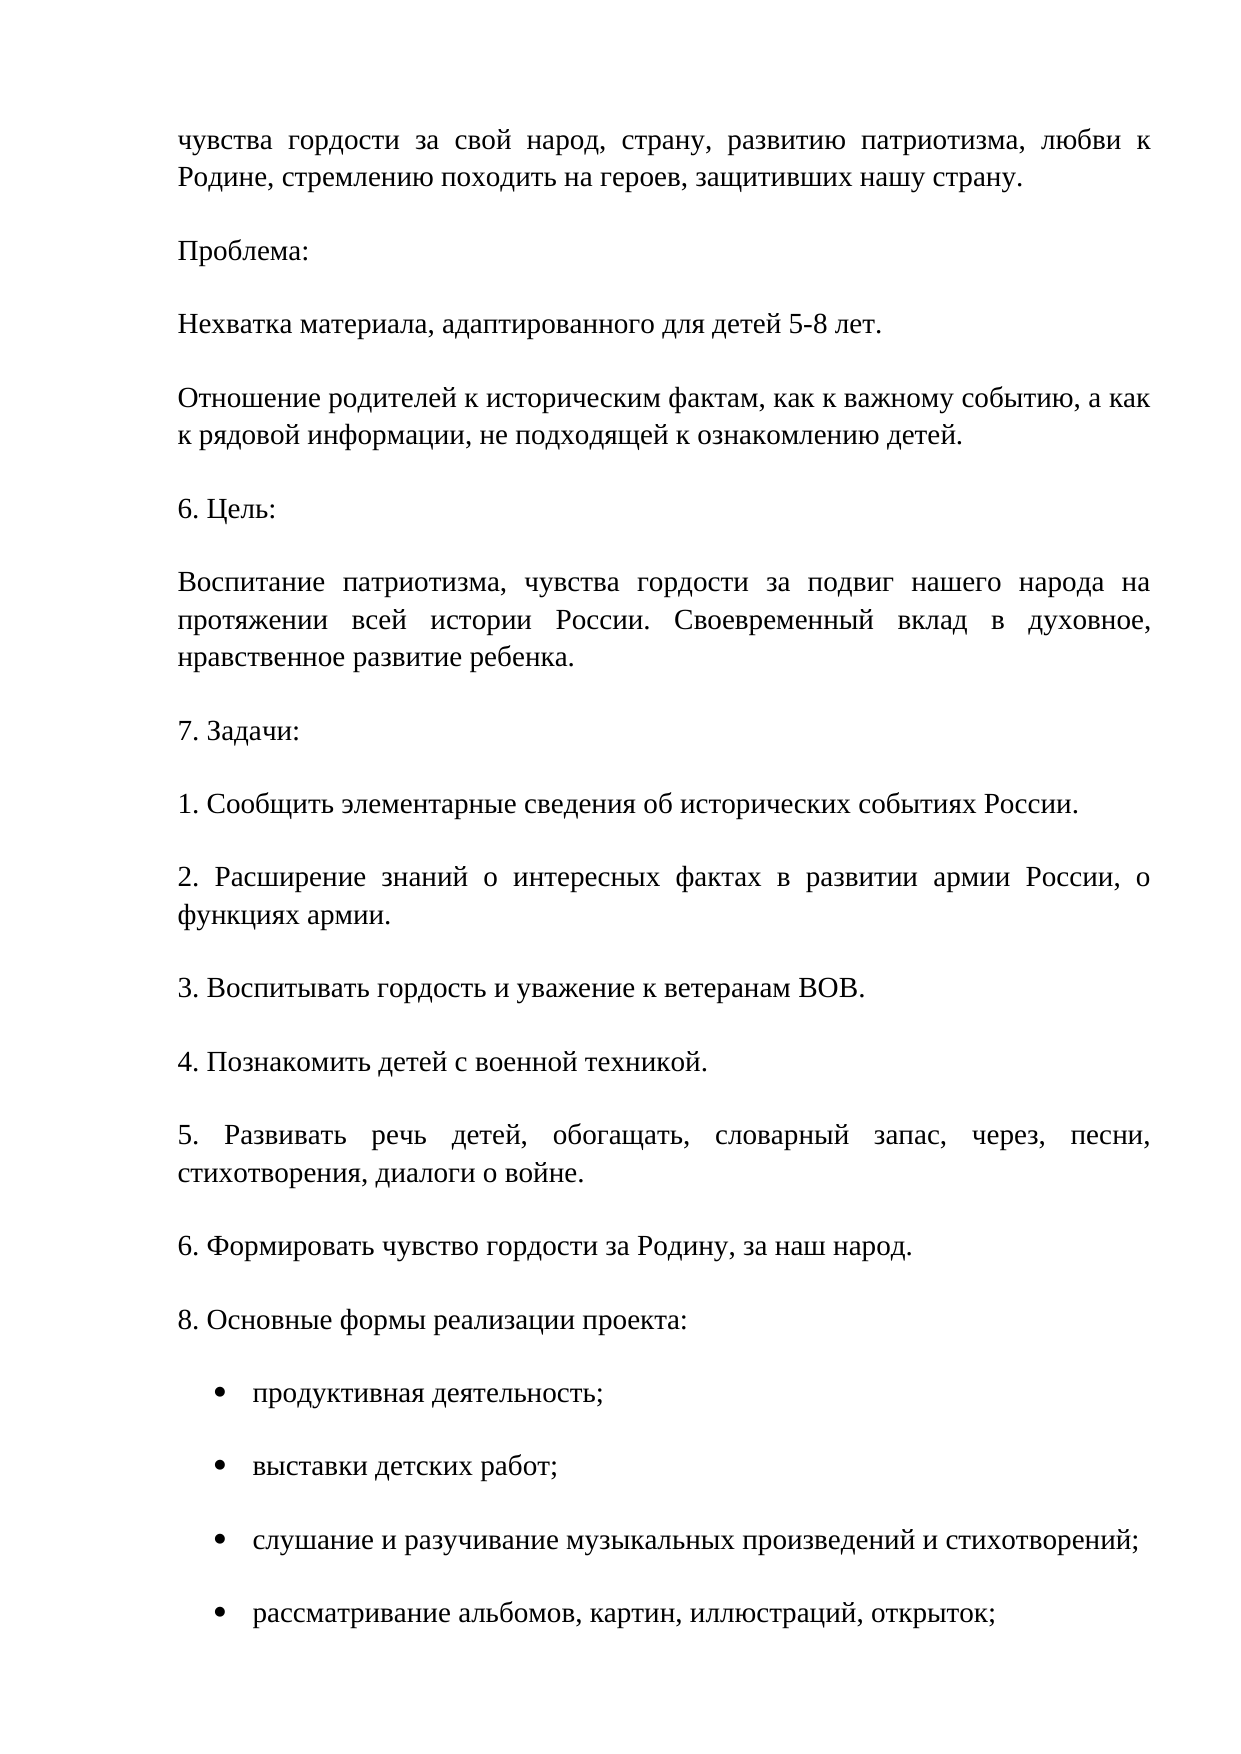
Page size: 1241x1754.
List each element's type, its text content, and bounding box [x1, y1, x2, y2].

list продуктивная деятельность; [215, 1371, 1152, 1409]
text Проблема: [177, 229, 1152, 267]
text 1. Сообщить элементарные сведения об исторических событиях России. [177, 782, 1152, 820]
text 3. Воспитывать гордость и уважение к ветеранам ВОВ. [177, 967, 1152, 1004]
text 5. Развивать речь детей, обогащать, словарный запас, через, песни, стихотворения, диалоги о войне. [177, 1113, 1152, 1188]
text 2. Расширение знаний о интересных фактах в развитии армии России, о функциях армии. [177, 856, 1152, 931]
text Нехватка материала, адаптированного для детей 5-8 лет. [177, 302, 1152, 340]
text 7. Задачи: [177, 709, 1152, 746]
text 6. Цель: [177, 487, 1152, 524]
text 8. Основные формы реализации проекта: [177, 1298, 1152, 1335]
list выставки детских работ; [215, 1445, 1152, 1482]
text Воспитание патриотизма, чувства гордости за подвиг нашего народа на протяжении всей истории России. Своевременный вклад в духовное, нравственное развитие ребенка. [177, 560, 1152, 673]
text 6. Формировать чувство гордости за Родину, за наш народ. [177, 1224, 1152, 1262]
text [177, 118, 1152, 193]
text 4. Познакомить детей с военной техникой. [177, 1040, 1152, 1077]
list рассматривание альбомов, картин, иллюстраций, открыток; [215, 1592, 1152, 1629]
text Отношение родителей к историческим фактам, как к важному событию, а как к рядовой информации, не подходящей к ознакомлению детей. [177, 376, 1152, 451]
list слушание и разучивание музыкальных произведений и стихотворений; [215, 1518, 1152, 1556]
